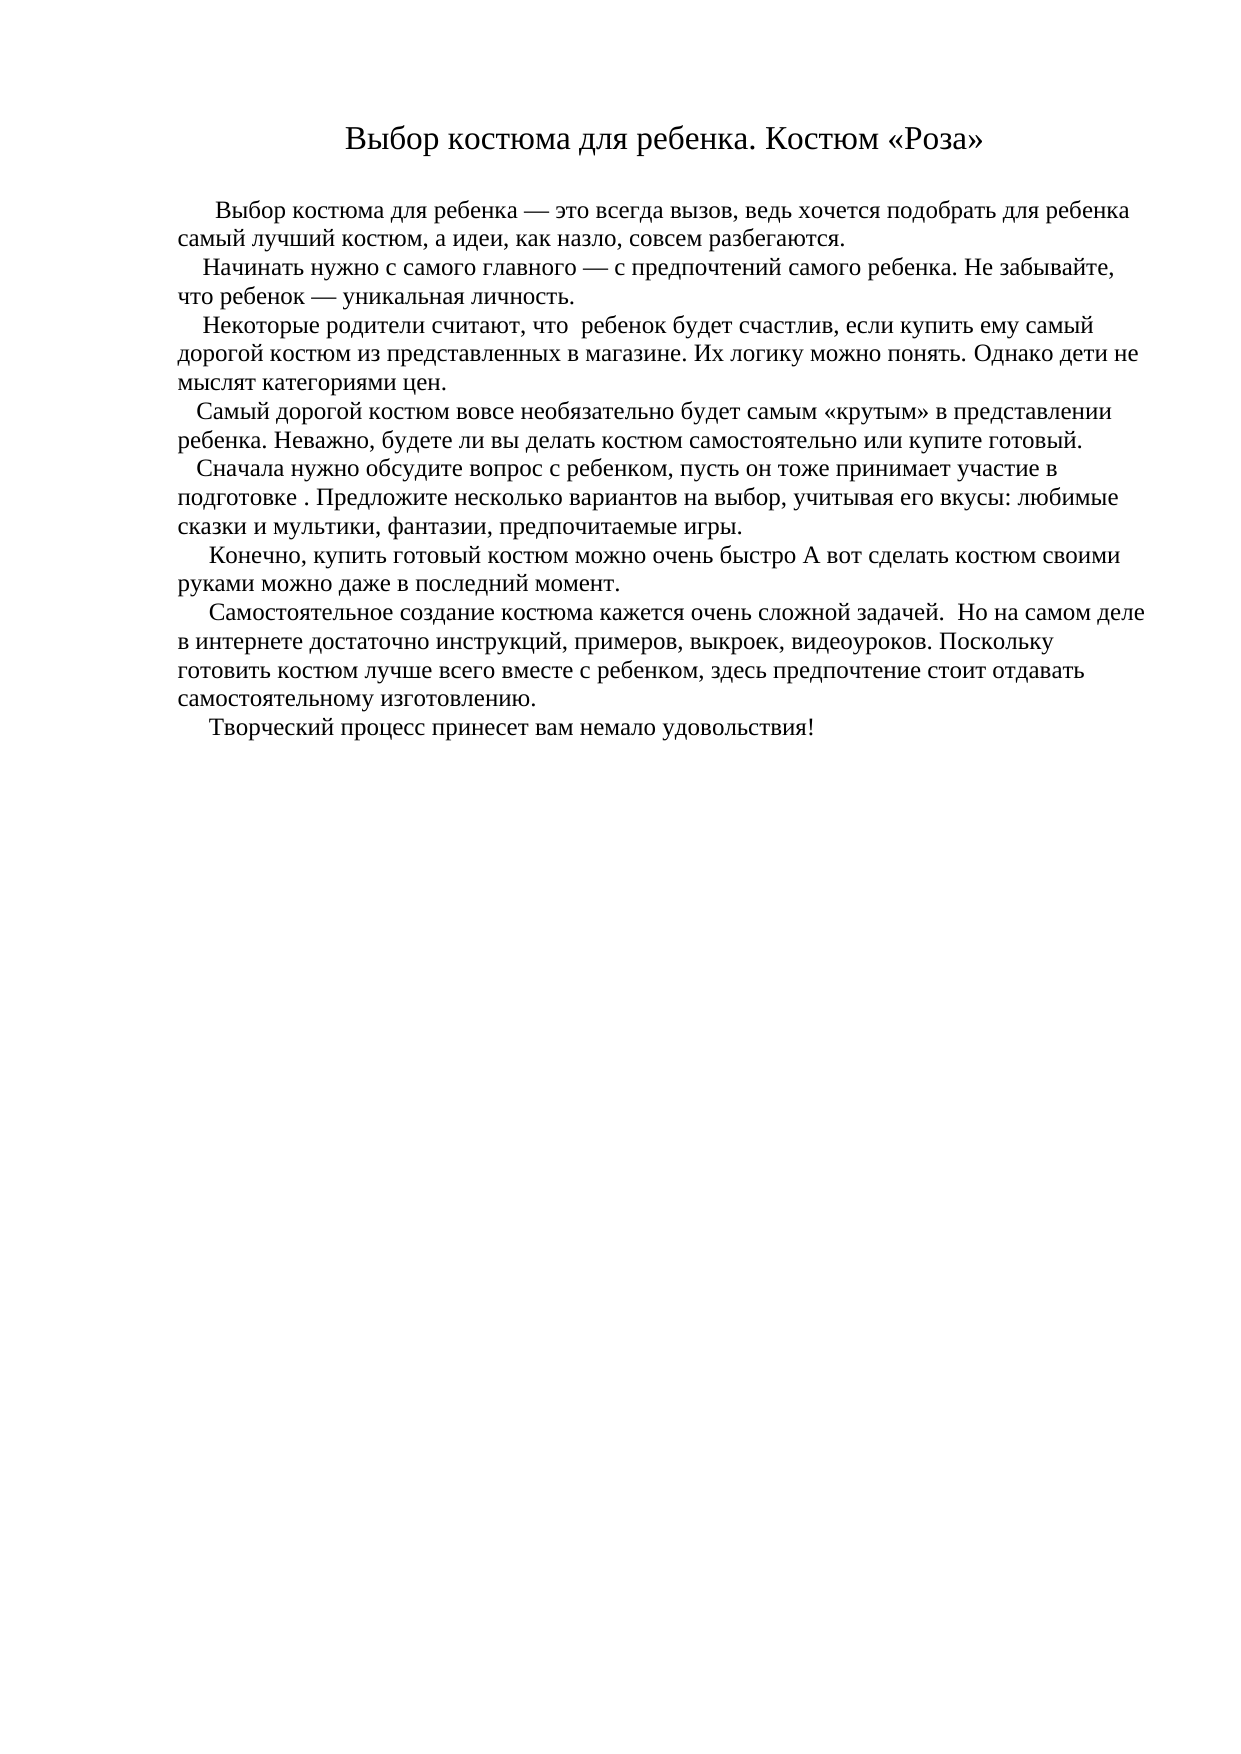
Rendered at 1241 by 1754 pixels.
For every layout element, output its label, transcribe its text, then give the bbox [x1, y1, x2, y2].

text Самый дорогой костюм вовсе необязательно будет самым «крутым» в представлении ребенка. Неважно, будете ли вы делать костюм самостоятельно или купите готовый. [177, 396, 1152, 453]
text Творческий процесс принесет вам немало удовольствия! [177, 712, 1152, 741]
text Выбор костюма для ребенка. Костюм «Роза» [177, 118, 1152, 156]
text Сначала нужно обсудите вопрос с ребенком, пусть он тоже принимает участие в подготовке . Предложите несколько вариантов на выбор, учитывая его вкусы: любимые сказки и мультики, фантазии, предпочитаемые игры. [177, 453, 1152, 540]
text Самостоятельное создание костюма кажется очень сложной задачей. Но на самом деле в интернете достаточно инструкций, примеров, выкроек, видеоуроков. Поскольку готовить костюм лучше всего вместе с ребенком, здесь предпочтение стоит отдавать самостоятельному изготовлению. [177, 597, 1152, 712]
text Выбор костюма для ребенка — это всегда вызов, ведь хочется подобрать для ребенка самый лучший костюм, а идеи, как назло, совсем разбегаются. [177, 195, 1152, 252]
text Конечно, купить готовый костюм можно очень быстро А вот сделать костюм своими руками можно даже в последний момент. [177, 540, 1152, 597]
text Начинать нужно с самого главного — с предпочтений самого ребенка. Не забывайте, что ребенок — уникальная личность. [177, 252, 1152, 310]
text Некоторые родители считают, что ребенок будет счастлив, если купить ему самый дорогой костюм из представленных в магазине. Их логику можно понять. Однако дети не мыслят категориями цен. [177, 310, 1152, 396]
